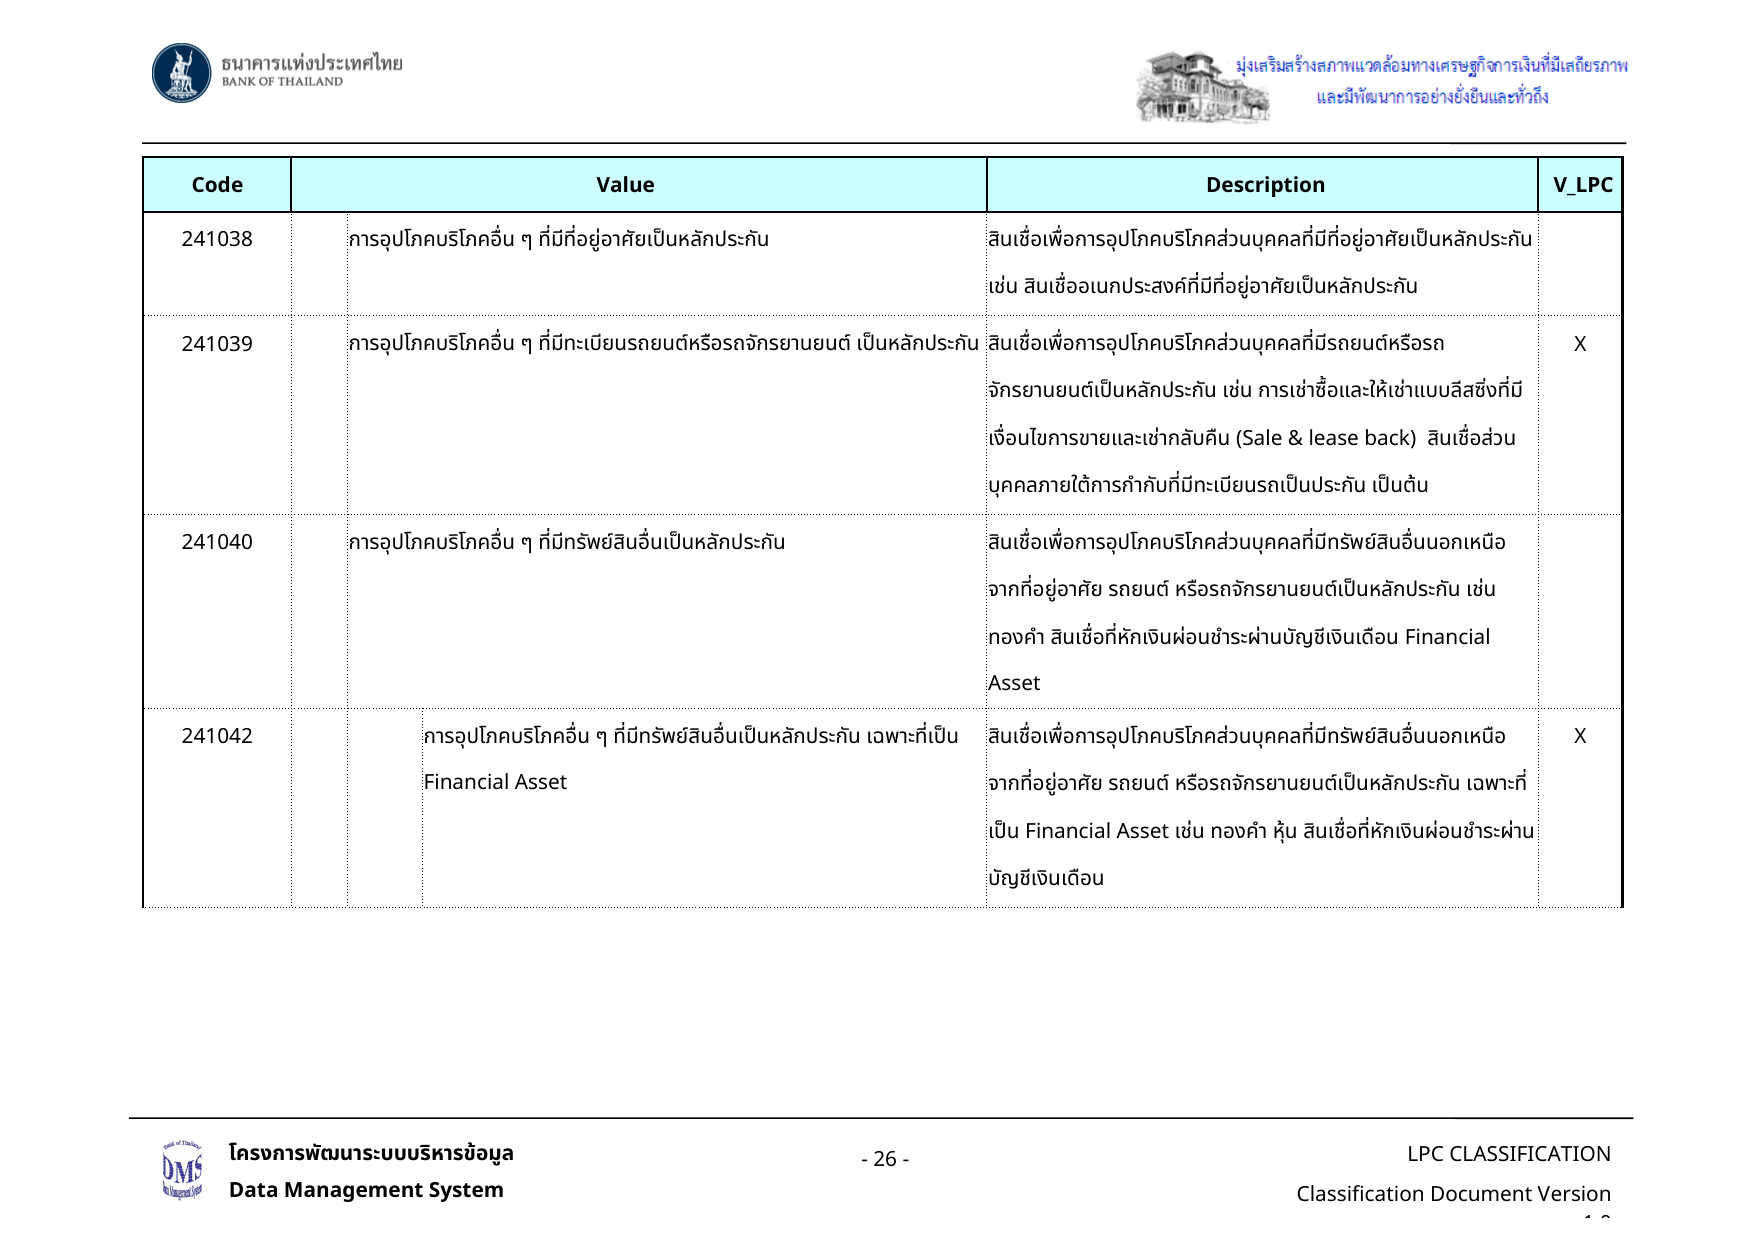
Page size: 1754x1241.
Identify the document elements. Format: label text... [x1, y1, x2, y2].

table_cell สินเชื่อเพื่อการอุปโภคบริโภคส่วนบุคคลที่มีทรัพย์สินอื่นนอกเหนือจากที่อยู่อาศัย รถยนต์ หรือรถจักรยานยนต์เป็นหลักประกัน เฉพาะที่เป็น Financial Asset เช่น ทองคำ หุ้น สินเชื่อที่หักเงินผ่อนชำระผ่านบัญชีเงินเดือน [987, 708, 1538, 907]
picture [141, 33, 410, 109]
table_header [962, 158, 986, 211]
table_cell 241039 [144, 315, 291, 514]
table_header Code [144, 158, 290, 211]
table_cell 241042 [144, 708, 291, 907]
table_cell X [1538, 315, 1621, 514]
table_cell [347, 708, 422, 907]
table_cell สินเชื่อเพื่อการอุปโภคบริโภคส่วนบุคคลที่มีรถยนต์หรือรถจักรยานยนต์เป็นหลักประกัน เช่น การเช่าซื้อและให้เช่าแบบลีสซิ่งที่มีเงื่อนไขการขายและเช่ากลับคืน (Sale & lease back) สินเชื่อส่วนบุคคลภายใต้การกำกับที่มีทะเบียนรถเป็นประกัน เป็นต้น [987, 315, 1538, 514]
table_header Value [292, 158, 960, 211]
table_cell สินเชื่อเพื่อการอุปโภคบริโภคส่วนบุคคลที่มีทรัพย์สินอื่นนอกเหนือจากที่อยู่อาศัย รถยนต์ หรือรถจักรยานยนต์เป็นหลักประกัน เช่น ทองคำ สินเชื่อที่หักเงินผ่อนชำระผ่านบัญชีเงินเดือน Financial Asset [987, 514, 1538, 708]
table_cell การอุปโภคบริโภคอื่น ๆ ที่มีทรัพย์สินอื่นเป็นหลักประกัน [347, 514, 987, 708]
table_cell สินเชื่อเพื่อการอุปโภคบริโภคส่วนบุคคลที่มีที่อยู่อาศัยเป็นหลักประกัน เช่น สินเชื่ออเนกประสงค์ที่มีที่อยู่อาศัยเป็นหลักประกัน [987, 213, 1538, 315]
table_cell [291, 708, 347, 907]
table_header Description [988, 158, 1537, 211]
table_header V_LPC [1539, 158, 1621, 211]
picture [160, 1136, 205, 1203]
table_cell [291, 514, 347, 708]
table_cell 241040 [144, 514, 291, 708]
picture [1136, 47, 1632, 127]
table_cell [1538, 514, 1621, 708]
table_cell การอุปโภคบริโภคอื่น ๆ ที่มีทะเบียนรถยนต์หรือรถจักรยานยนต์ เป็นหลักประกัน [347, 315, 987, 514]
table_cell X [1538, 708, 1621, 907]
table_cell [1538, 213, 1621, 315]
table_cell 241038 [144, 213, 291, 315]
table_cell [291, 213, 347, 315]
table_cell [291, 315, 347, 514]
table_cell การอุปโภคบริโภคอื่น ๆ ที่มีที่อยู่อาศัยเป็นหลักประกัน [347, 213, 987, 315]
table_cell การอุปโภคบริโภคอื่น ๆ ที่มีทรัพย์สินอื่นเป็นหลักประกัน เฉพาะที่เป็น Financial Asset [422, 708, 987, 907]
